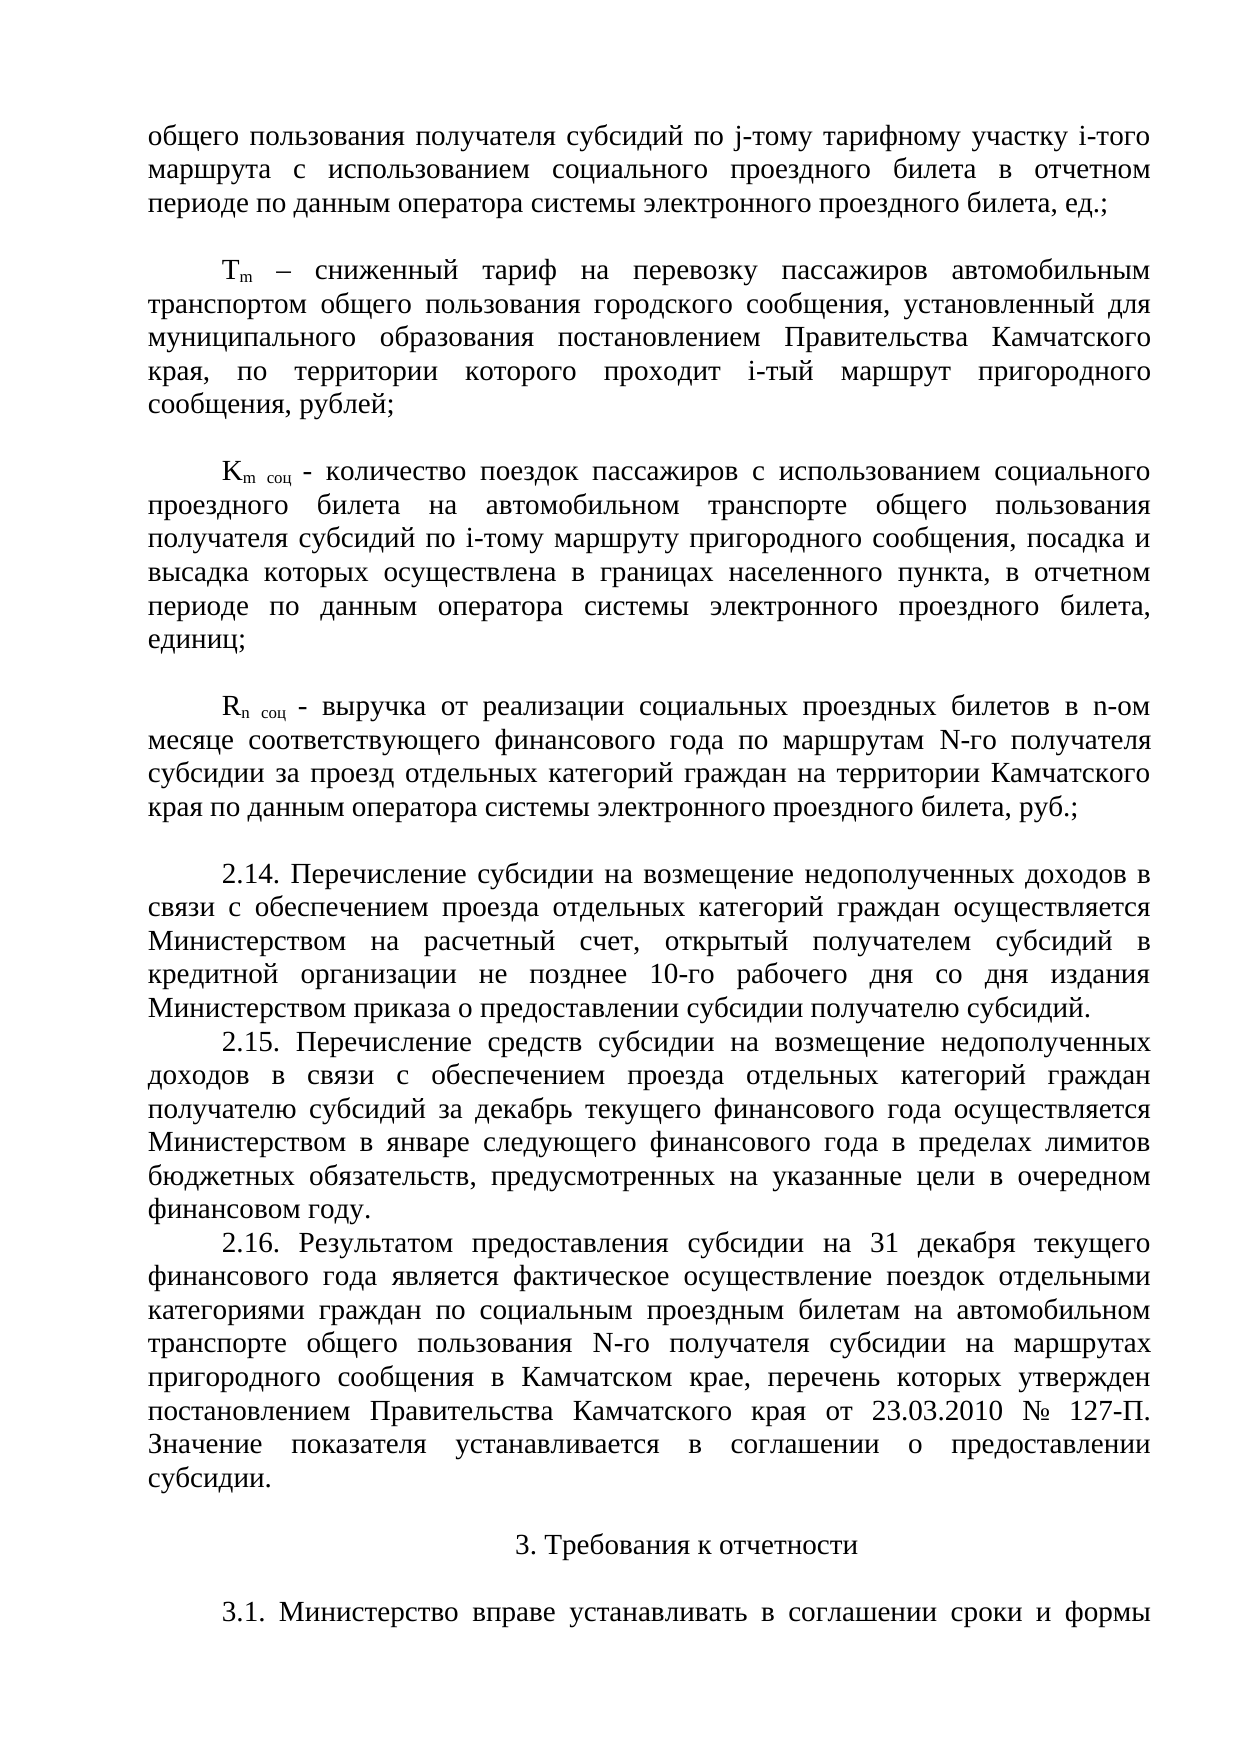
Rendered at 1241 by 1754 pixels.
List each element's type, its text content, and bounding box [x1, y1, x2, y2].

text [148, 118, 1152, 219]
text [148, 1594, 1152, 1627]
text Km соц - количество поездок пассажиров с использованием социального проездного билета на автомобильном транспорте общего пользования получателя субсидий по i-тому маршруту пригородного сообщения, посадка и высадка которых осуществлена в границах населенного пункта, в отчетном периоде по данным оператора системы электронного проездного билета, единиц; [148, 453, 1152, 655]
text Rn соц - выручка от реализации социальных проездных билетов в n-ом месяце соответствующего финансового года по маршрутам N-го получателя субсидии за проезд отдельных категорий граждан на территории Камчатского края по данным оператора системы электронного проездного билета, руб.; [148, 688, 1152, 822]
text 3. Требования к отчетности [148, 1527, 1152, 1560]
text 2.16. Результатом предоставления субсидии на 31 декабря текущего финансового года является фактическое осуществление поездок отдельными категориями граждан по социальным проездным билетам на автомобильном транспорте общего пользования N-го получателя субсидии на маршрутах пригородного сообщения в Камчатском крае, перечень которых утвержден постановлением Правительства Камчатского края от 23.03.2010 № 127-П. Значение показателя устанавливается в соглашении о предоставлении субсидии. [148, 1225, 1152, 1493]
text Тm – сниженный тариф на перевозку пассажиров автомобильным транспортом общего пользования городского сообщения, установленный для муниципального образования постановлением Правительства Камчатского края, по территории которого проходит i-тый маршрут пригородного сообщения, рублей; [148, 252, 1152, 420]
text 2.15. Перечисление средств субсидии на возмещение недополученных доходов в связи с обеспечением проезда отдельных категорий граждан получателю субсидий за декабрь текущего финансового года осуществляется Министерством в январе следующего финансового года в пределах лимитов бюджетных обязательств, предусмотренных на указанные цели в очередном финансовом году. [148, 1024, 1152, 1225]
text 2.14. Перечисление субсидии на возмещение недополученных доходов в связи с обеспечением проезда отдельных категорий граждан осуществляется Министерством на расчетный счет, открытый получателем субсидий в кредитной организации не позднее 10-го рабочего дня со дня издания Министерством приказа о предоставлении субсидии получателю субсидий. [148, 856, 1152, 1024]
